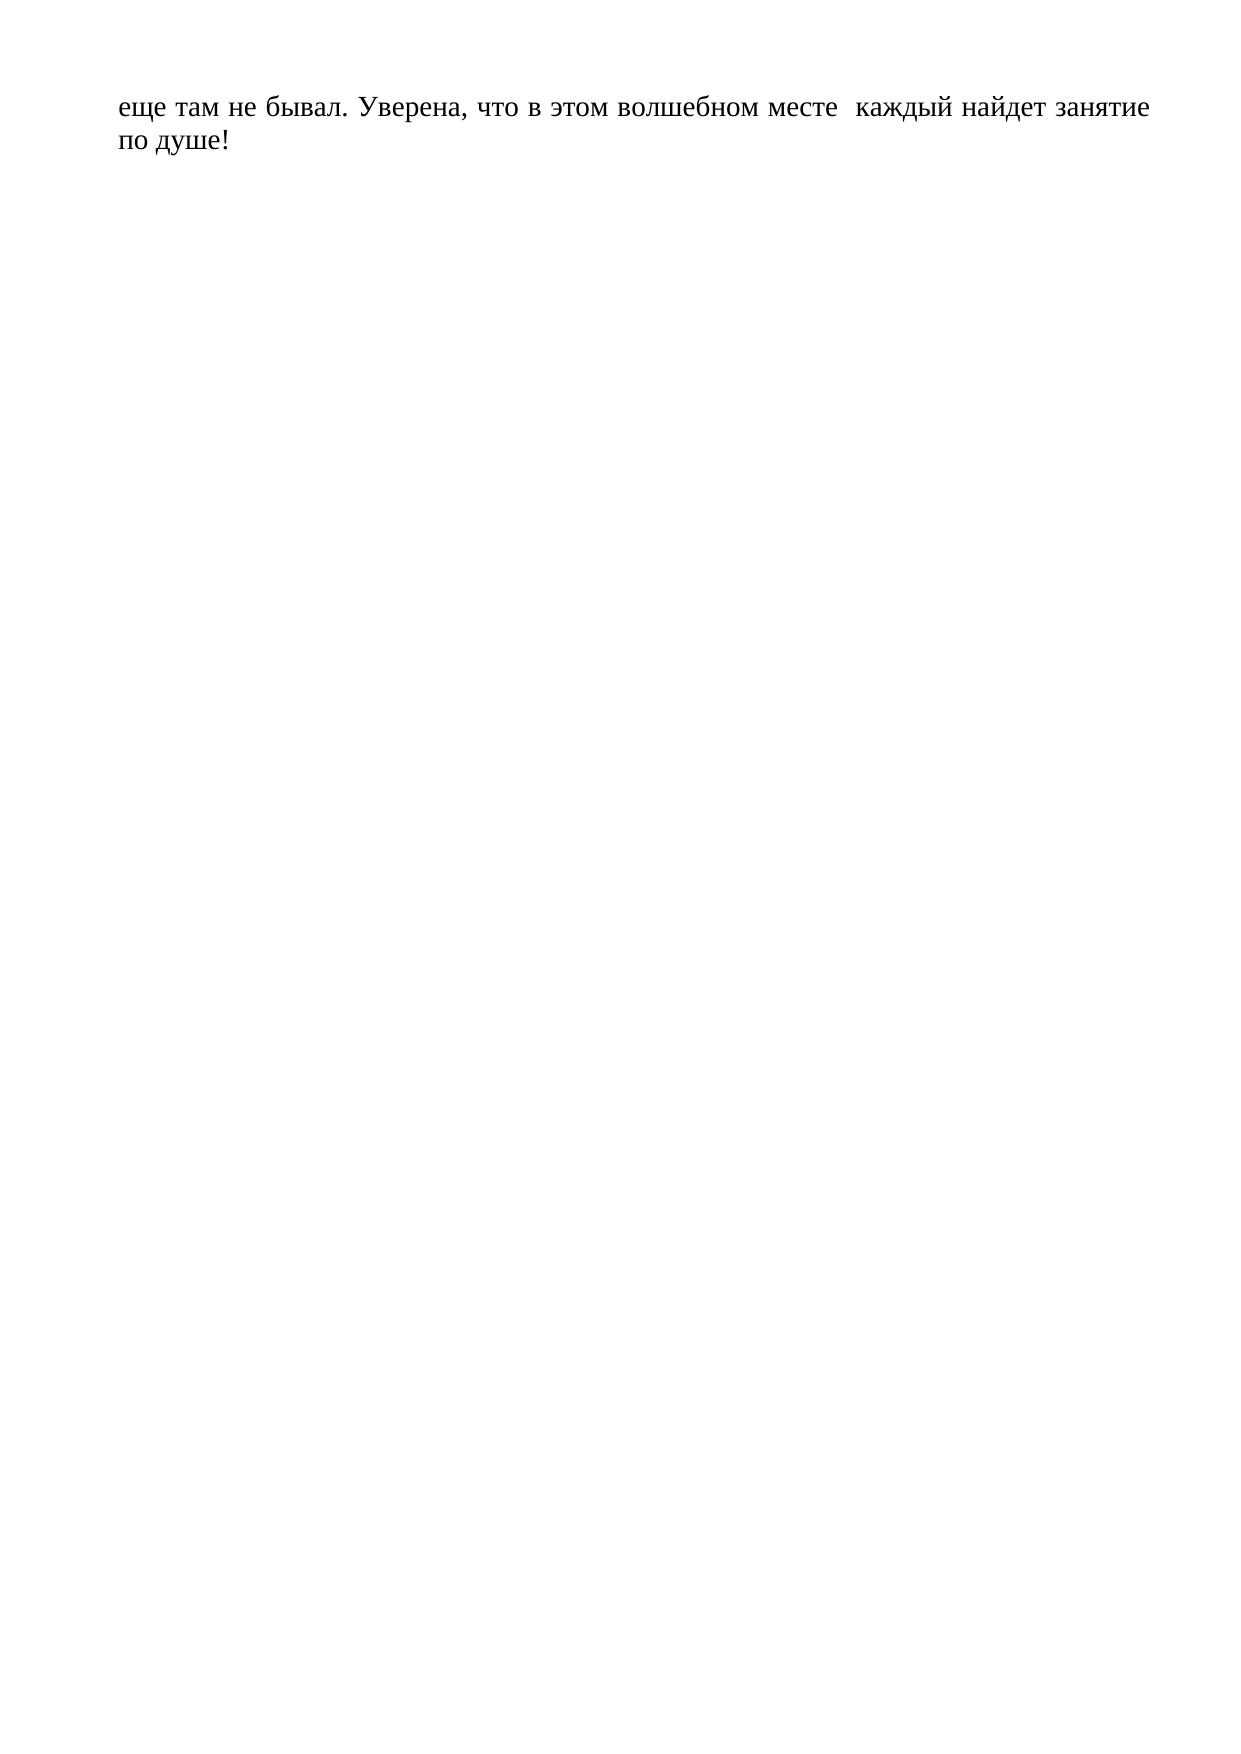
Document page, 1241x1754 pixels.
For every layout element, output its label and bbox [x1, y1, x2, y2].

text [118, 89, 1152, 156]
